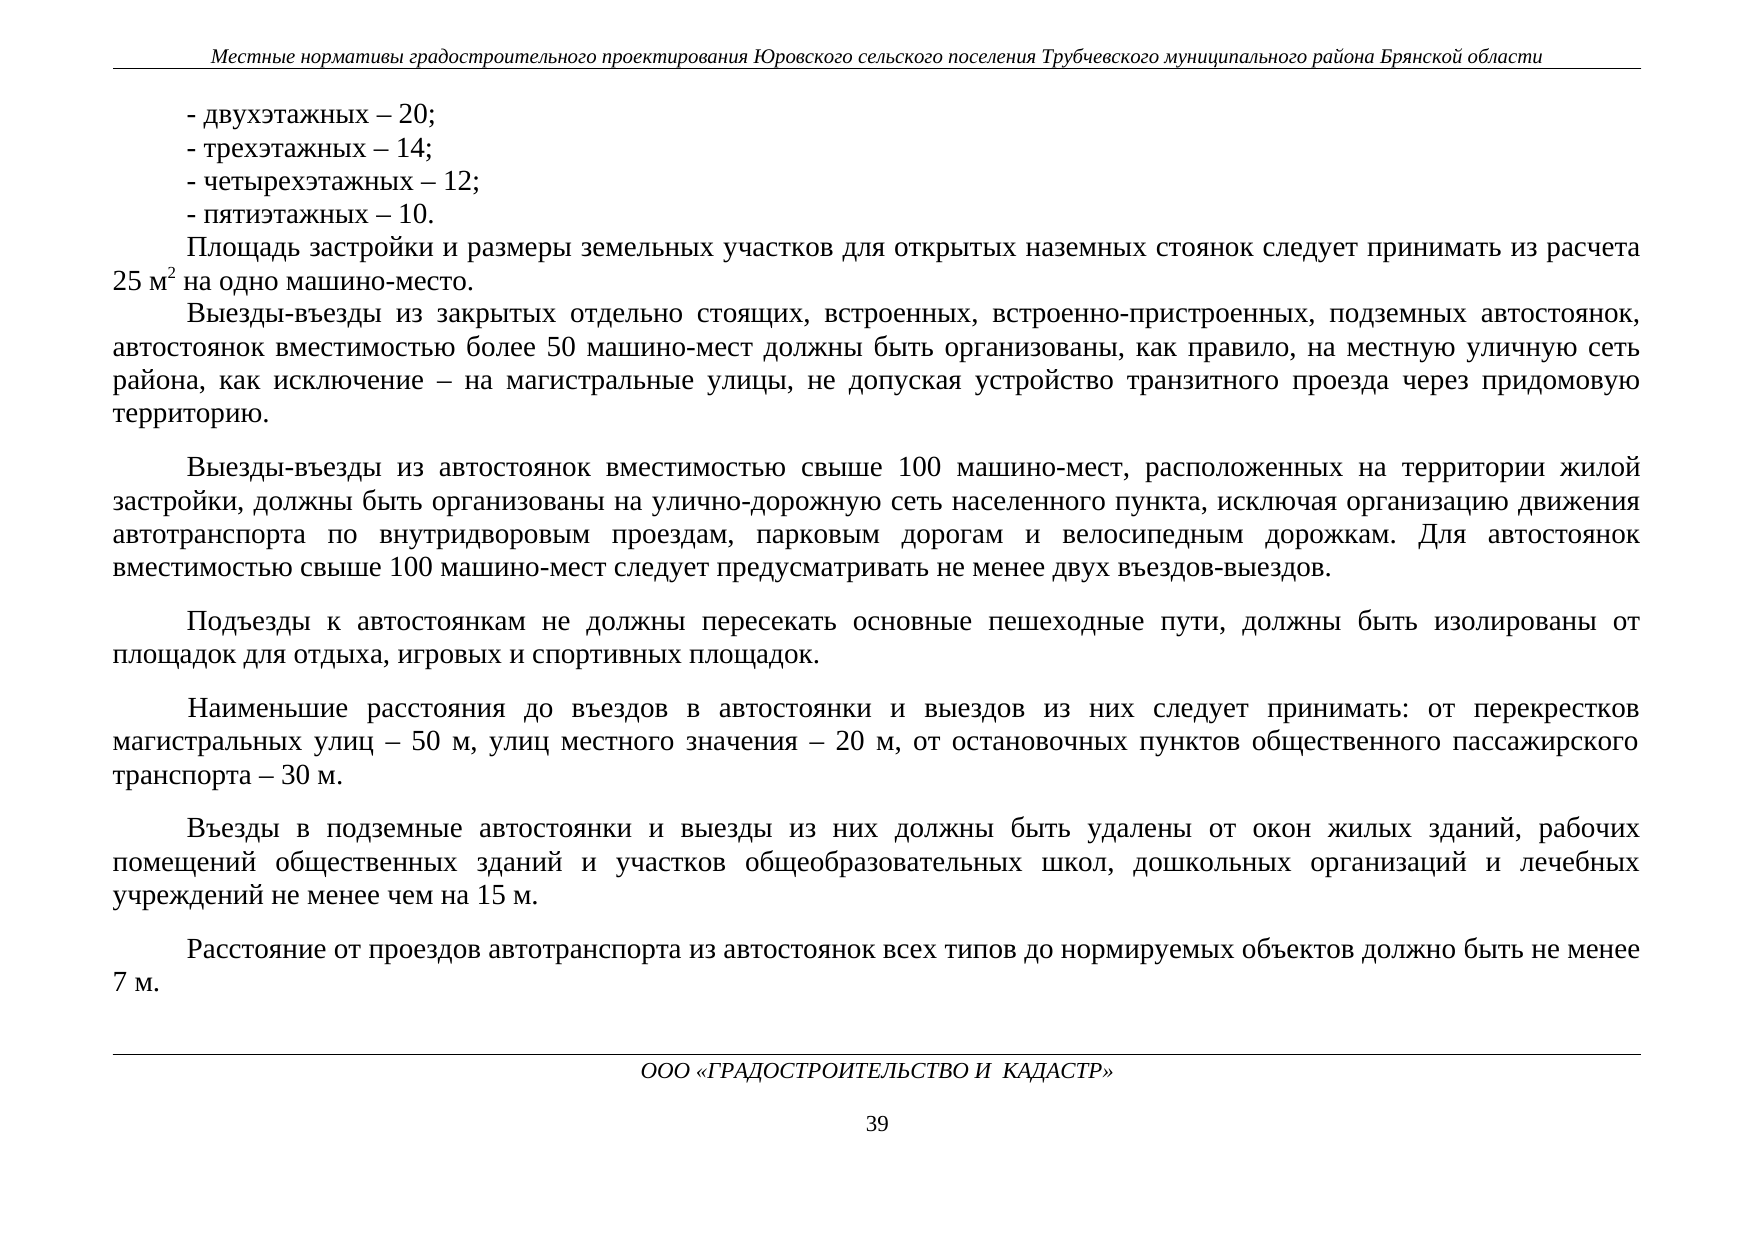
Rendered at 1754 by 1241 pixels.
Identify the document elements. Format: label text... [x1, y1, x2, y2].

text Расстояние от проездов автотранспорта из автостоянок всех типов до нормируемых объектов должно быть не менее . [112, 932, 1641, 998]
text Въезды в подземные автостоянки и выезды из них должны быть удалены от окон жилых зданий, рабочих помещений общественных зданий и участков общеобразовательных школ, дошкольных организаций и лечебных учреждений не менее чем на . [112, 811, 1641, 911]
text Выезды-въезды из закрытых отдельно стоящих, встроенных, встроенно-пристроенных, подземных автостоянок, автостоянок вместимостью более 50 машино-мест должны быть организованы, как правило, на местную уличную сеть района, как исключение – на магистральные улицы, не допуская устройство транзитного проезда через придомовую территорию. [112, 296, 1641, 429]
text - двухэтажных – 20; [112, 97, 1641, 131]
text Выезды-въезды из автостоянок вместимостью свыше 100 машино-мест, расположенных на территории жилой застройки, должны быть организованы на улично-дорожную сеть населенного пункта, исключая организацию движения автотранспорта по внутридворовым проездам, парковым дорогам и велосипедным дорожкам. Для автостоянок вместимостью свыше 100 машино-мест следует предусматривать не менее двух въездов-выездов. [112, 450, 1641, 583]
text Подъезды к автостоянкам не должны пересекать основные пешеходные пути, должны быть изолированы от площадок для отдыха, игровых и спортивных площадок. [112, 603, 1641, 670]
text - трехэтажных – 14; [112, 131, 1641, 164]
text - пятиэтажных – 10. [112, 197, 1641, 230]
text Площадь застройки и размеры земельных участков для открытых наземных стоянок следует принимать из расчета на одно машино-место. [112, 230, 1641, 296]
text - четырехэтажных – 12; [112, 164, 1641, 197]
text Наименьшие расстояния до въездов в автостоянки и выездов из них следует принимать: от перекрестков магистральных улиц – , улиц местного значения – , от остановочных пунктов общественного пассажирского транспорта – . [112, 691, 1641, 790]
